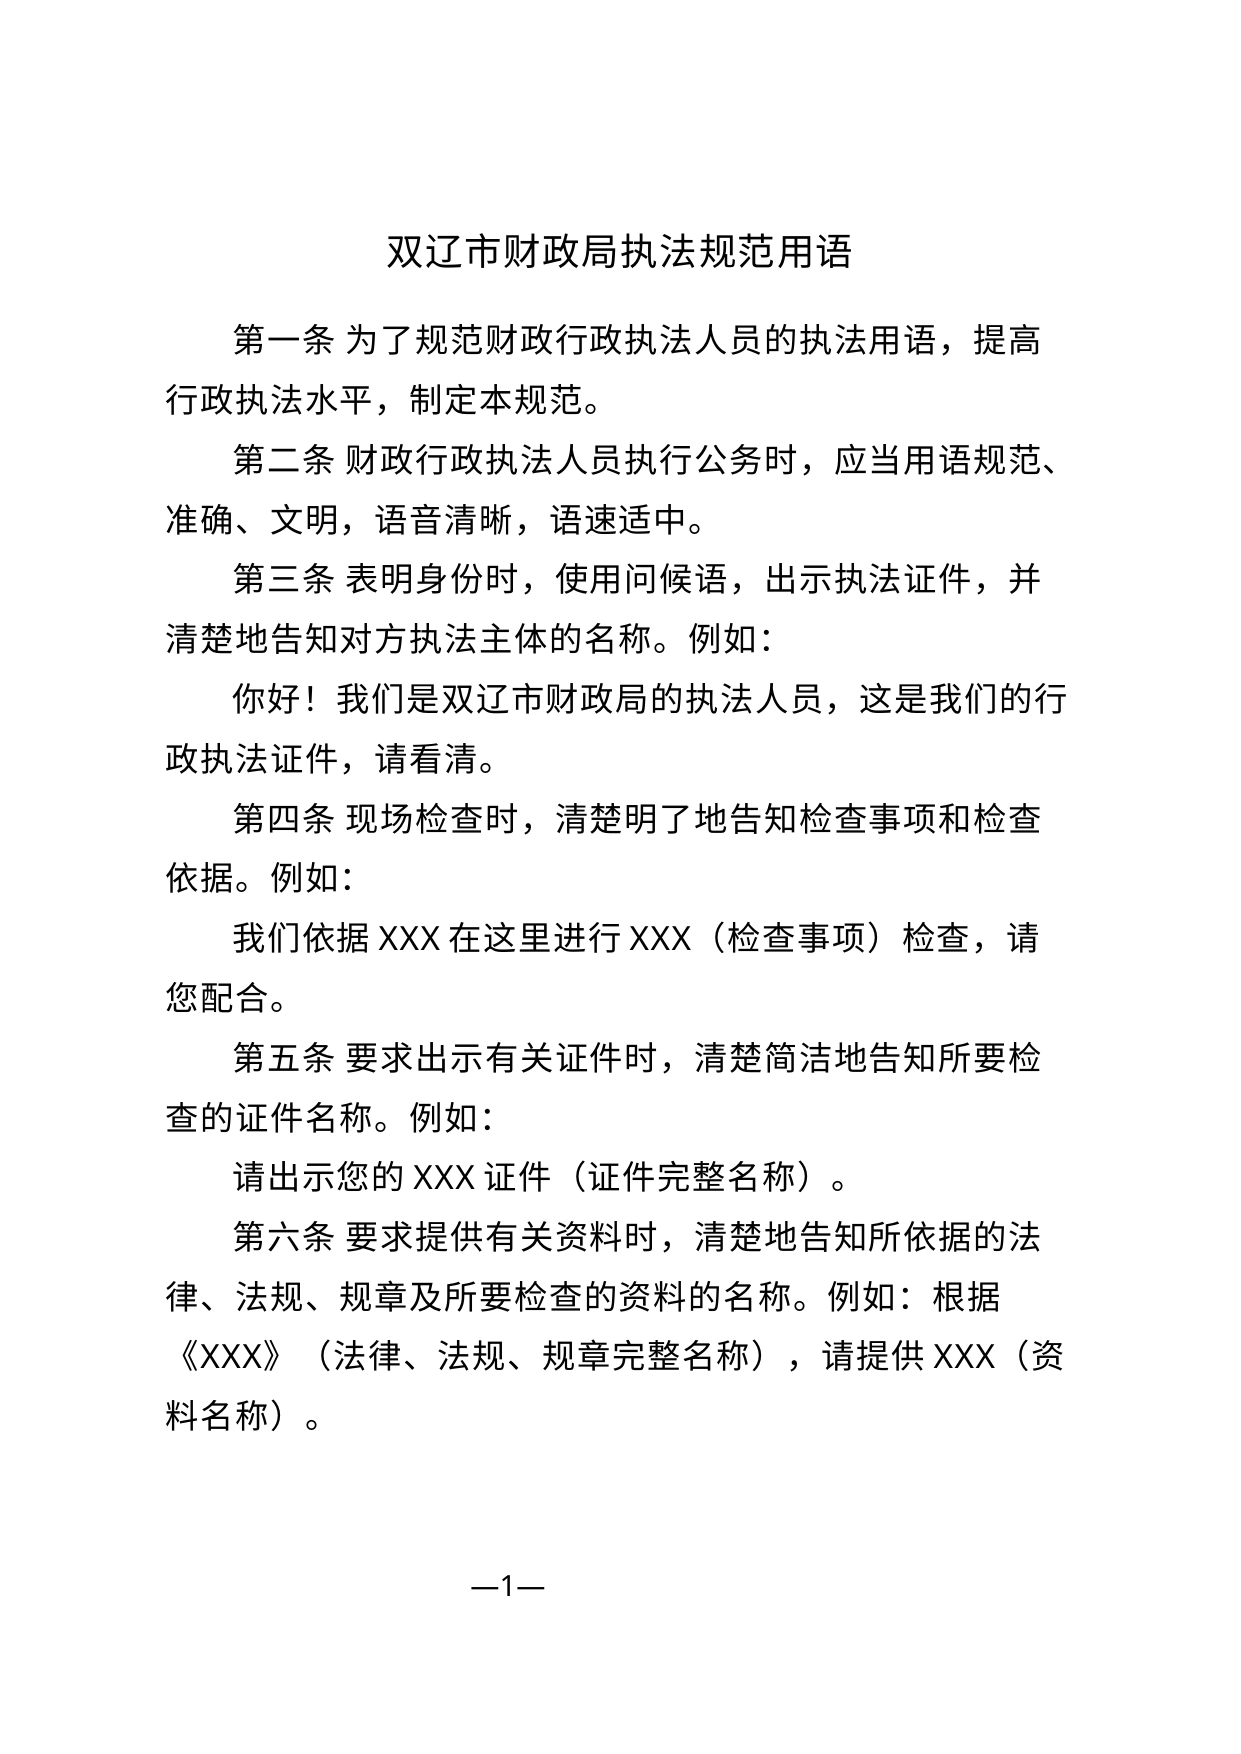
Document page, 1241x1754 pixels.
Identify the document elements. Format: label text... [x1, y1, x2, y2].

text 第六条 要求提供有关资料时，清楚地告知所依据的法律、法规、规章及所要检查的资料的名称。例如：根据《XXX》（法律、法规、规章完整名称），请提供XXX（资料名称）。 [165, 1205, 1075, 1444]
text 第一条 为了规范财政行政执法人员的执法用语，提高行政执法水平，制定本规范。 [165, 308, 1075, 428]
text 请出示您的XXX证件（证件完整名称）。 [165, 1145, 1075, 1205]
text 第二条 财政行政执法人员执行公务时，应当用语规范、准确、文明，语音清晰，语速适中。 [165, 428, 1075, 547]
text 双辽市财政局执法规范用语 [165, 219, 1075, 279]
text 第五条 要求出示有关证件时，清楚简洁地告知所要检查的证件名称。例如： [165, 1026, 1075, 1145]
text 我们依据XXX在这里进行XXX（检查事项）检查，请您配合。 [165, 906, 1075, 1026]
text 第三条 表明身份时，使用问候语，出示执法证件，并清楚地告知对方执法主体的名称。例如： [165, 547, 1075, 667]
text 你好！我们是双辽市财政局的执法人员，这是我们的行政执法证件，请看清。 [165, 667, 1075, 787]
text 第四条 现场检查时，清楚明了地告知检查事项和检查依据。例如： [165, 787, 1075, 906]
